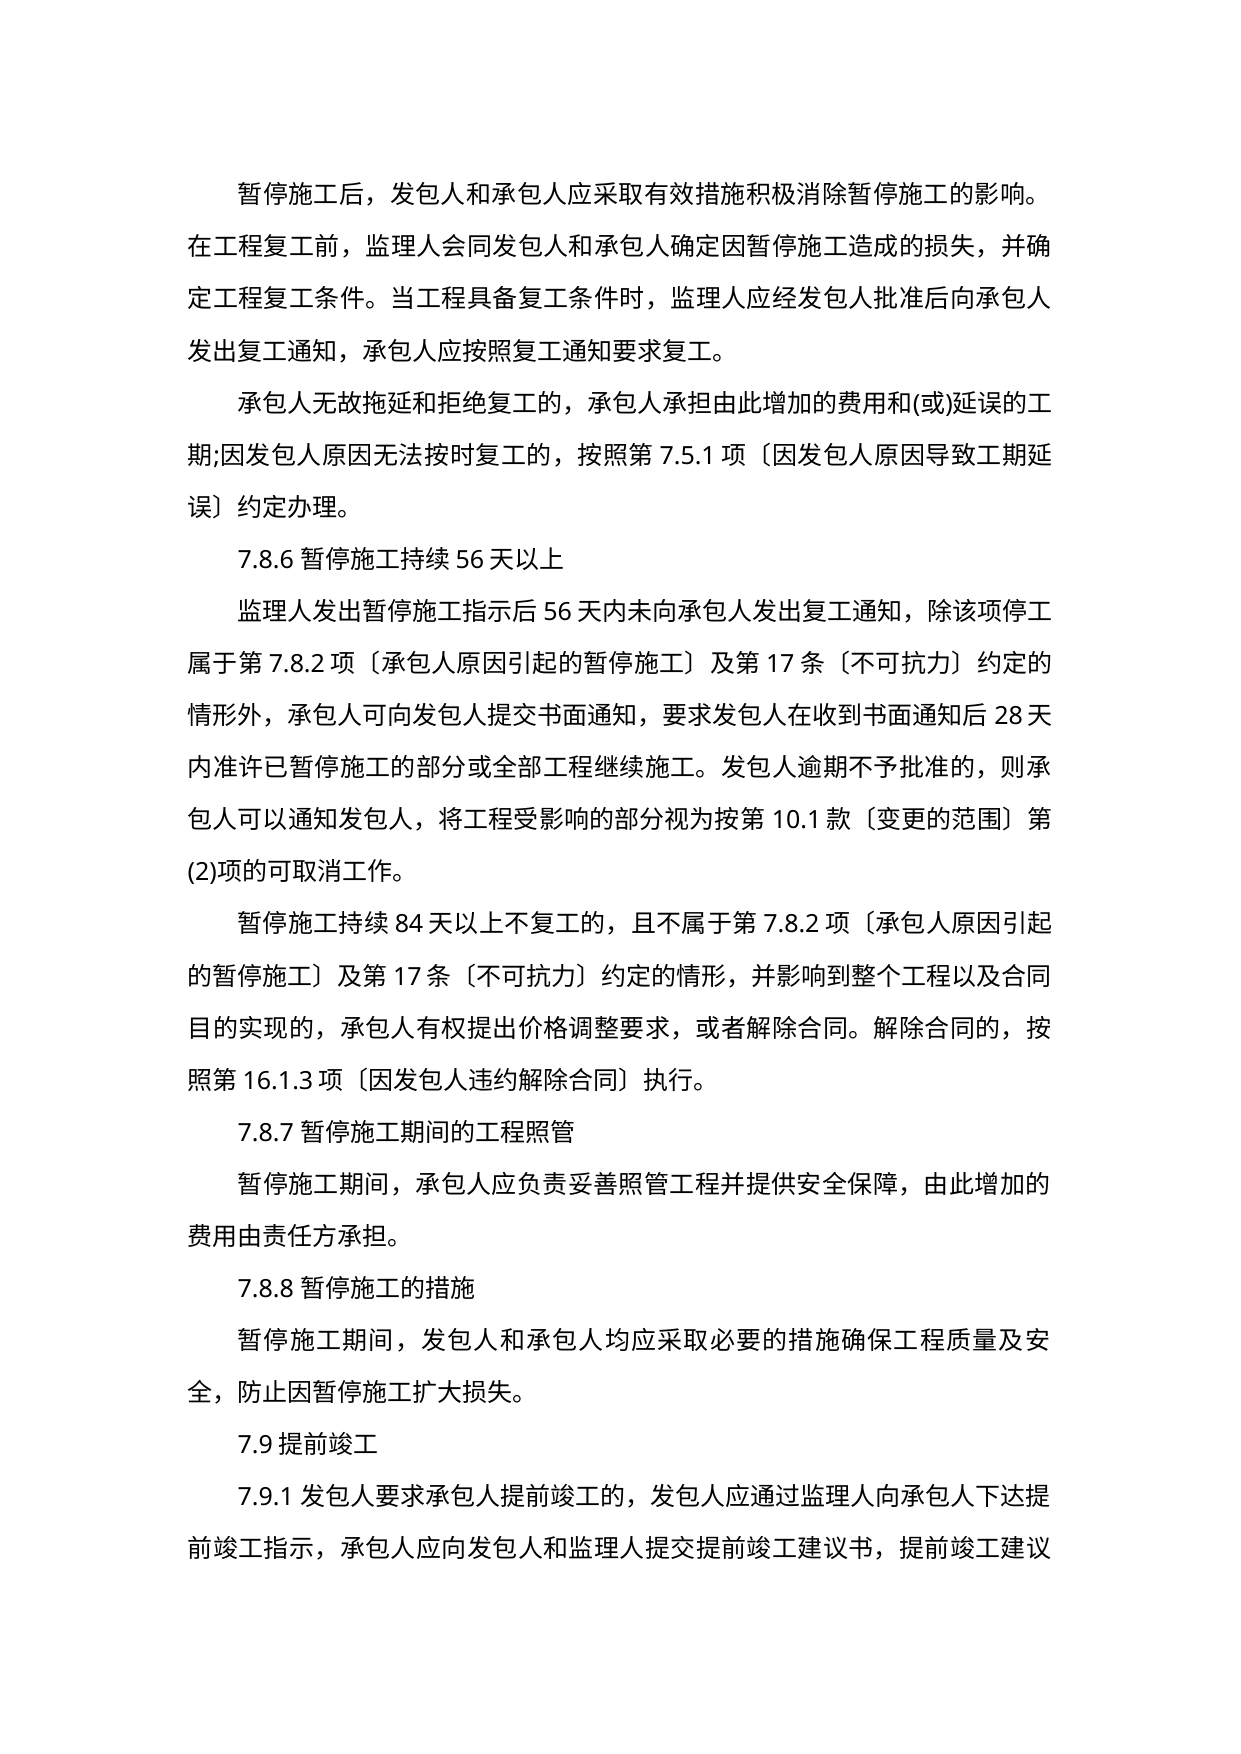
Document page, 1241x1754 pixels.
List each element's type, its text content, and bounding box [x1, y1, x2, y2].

text 暂停施工后，发包人和承包人应采取有效措施积极消除暂停施工的影响。在工程复工前，监理人会同发包人和承包人确定因暂停施工造成的损失，并确定工程复工条件。当工程具备复工条件时，监理人应经发包人批准后向承包人发出复工通知，承包人应按照复工通知要求复工。 [187, 162, 1053, 370]
text 承包人无故拖延和拒绝复工的，承包人承担由此增加的费用和(或)延误的工期;因发包人原因无法按时复工的，按照第7.5.1项〔因发包人原因导致工期延误〕约定办理。 [187, 370, 1053, 527]
text 监理人发出暂停施工指示后56天内未向承包人发出复工通知，除该项停工属于第7.8.2项〔承包人原因引起的暂停施工〕及第17条〔不可抗力〕约定的情形外，承包人可向发包人提交书面通知，要求发包人在收到书面通知后28天内准许已暂停施工的部分或全部工程继续施工。发包人逾期不予批准的，则承包人可以通知发包人，将工程受影响的部分视为按第10.1款〔变更的范围〕第(2)项的可取消工作。 [187, 579, 1053, 891]
text 暂停施工期间，承包人应负责妥善照管工程并提供安全保障，由此增加的费用由责任方承担。 [187, 1152, 1053, 1256]
text 7.9提前竣工 [187, 1412, 1053, 1464]
text 7.8.6 暂停施工持续56天以上 [187, 527, 1053, 579]
text 暂停施工期间，发包人和承包人均应采取必要的措施确保工程质量及安全，防止因暂停施工扩大损失。 [187, 1308, 1053, 1412]
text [187, 1464, 1053, 1568]
text 7.8.7 暂停施工期间的工程照管 [187, 1099, 1053, 1152]
text 7.8.8 暂停施工的措施 [187, 1256, 1053, 1308]
text 暂停施工持续84天以上不复工的，且不属于第7.8.2项〔承包人原因引起的暂停施工〕及第17条〔不可抗力〕约定的情形，并影响到整个工程以及合同目的实现的，承包人有权提出价格调整要求，或者解除合同。解除合同的，按照第16.1.3项〔因发包人违约解除合同〕执行。 [187, 891, 1053, 1099]
